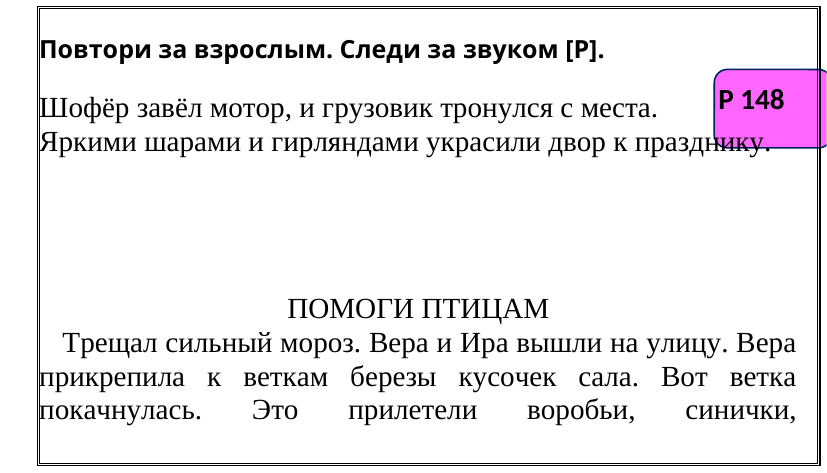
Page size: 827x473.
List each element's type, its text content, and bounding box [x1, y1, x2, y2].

text ПОМОГИ ПТИЦАМ [40, 292, 797, 325]
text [40, 325, 797, 426]
text Яркими шарами и гирляндами украсили двор к празднику. [40, 124, 797, 157]
text Шофёр завёл мотор, и грузовик тронулся с места. [40, 90, 797, 124]
